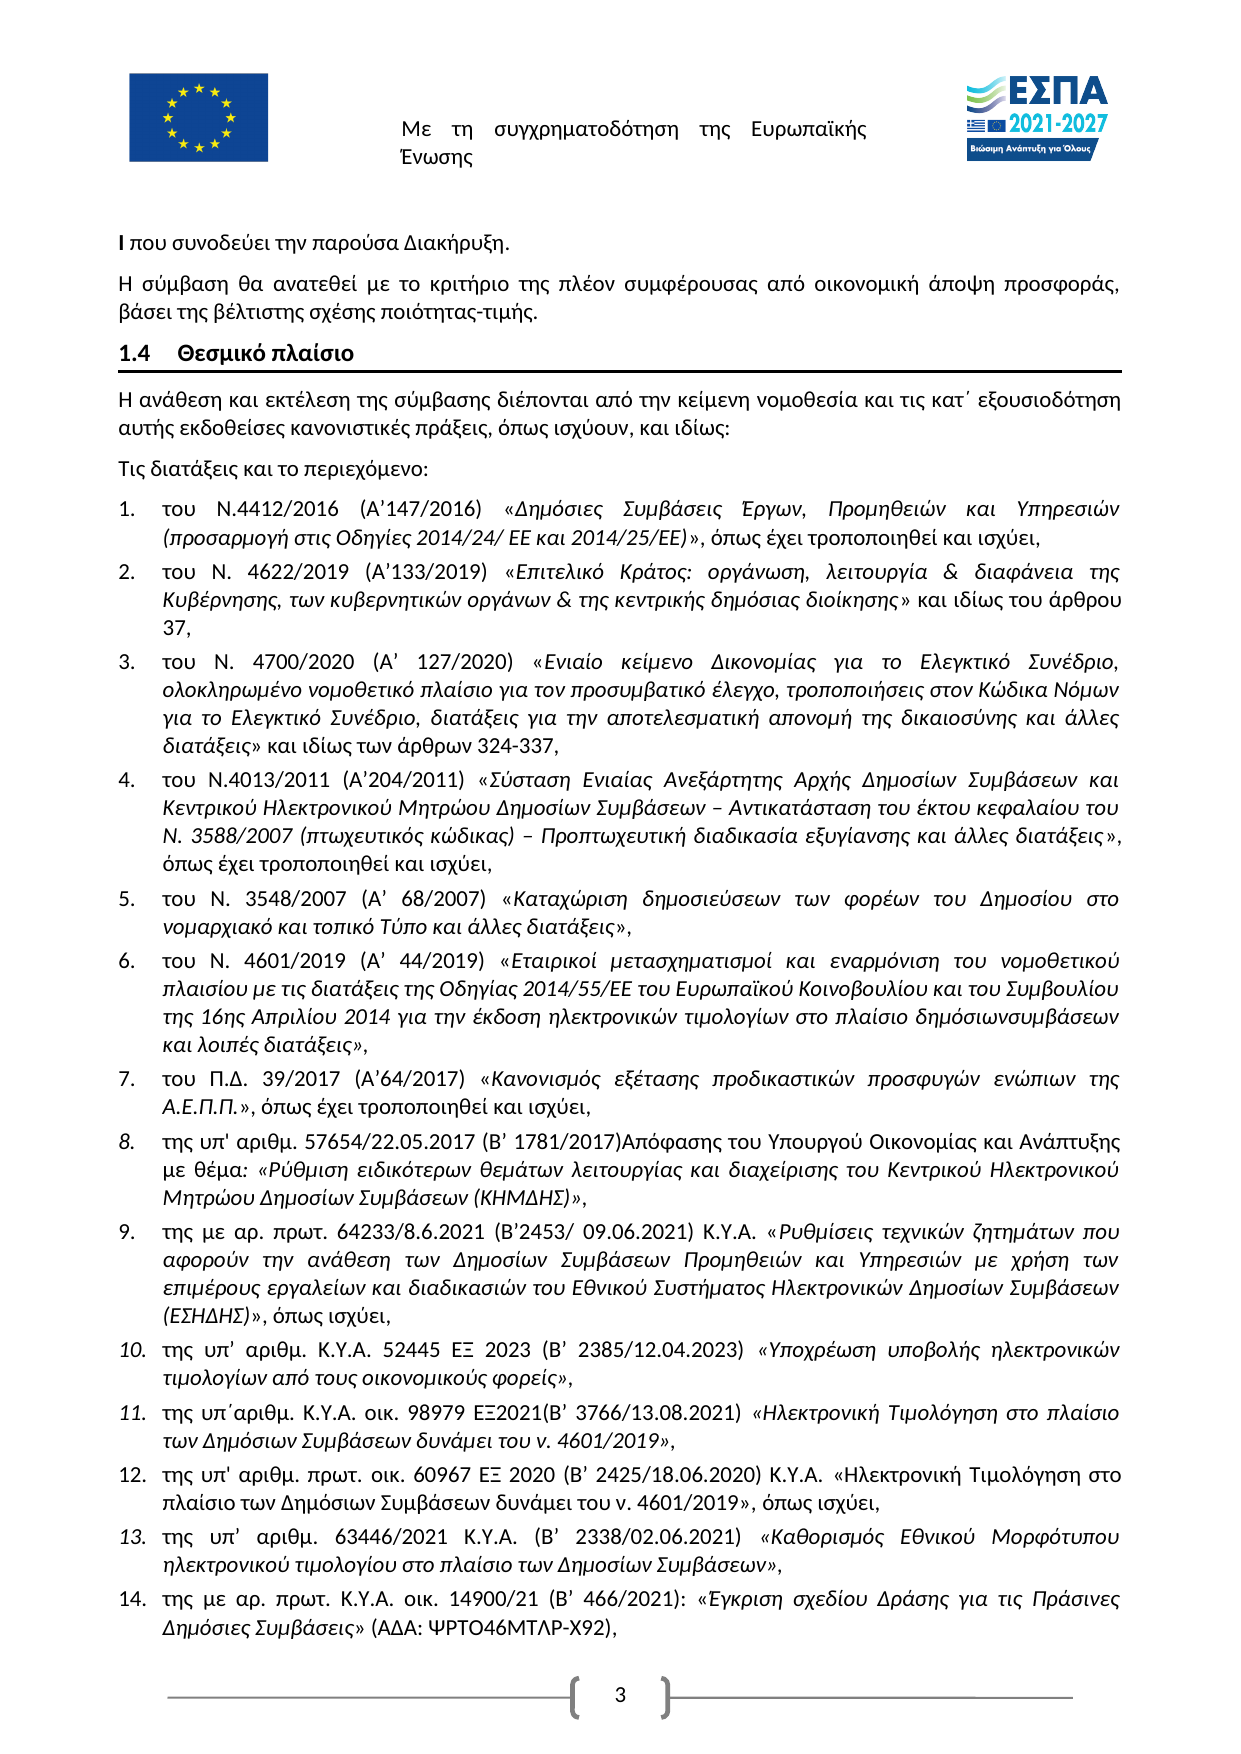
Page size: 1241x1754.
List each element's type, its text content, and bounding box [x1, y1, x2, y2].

subtitle 1.4 Θεσμικό πλαίσιο [118, 337, 1122, 370]
text Η ανάθεση και εκτέλεση της σύμβασης διέπονται από την κείμενη νομοθεσία και τις κατ΄ εξουσιοδότηση αυτής εκδοθείσες κανονιστικές πράξεις, όπως ισχύουν, και ιδίως: [118, 386, 1122, 442]
list του Ν. 3548/2007 (Α’ 68/2007) «Καταχώριση δημοσιεύσεων των φορέων του Δημοσίου στο νομαρχιακό και τοπικό Τύπο και άλλες διατάξεις», [118, 884, 1122, 940]
list της υπ' αριθμ. 57654/22.05.2017 (Β’ 1781/2017)Απόφασης του Υπουργού Οικονομίας και Ανάπτυξης με θέμα: «Ρύθμιση ειδικότερων θεμάτων λειτουργίας και διαχείρισης του Κεντρικού Ηλεκτρονικού Μητρώου Δημοσίων Συμβάσεων (ΚΗΜΔΗΣ)», [118, 1127, 1122, 1211]
list του Ν.4013/2011 (Α’204/2011) «Σύσταση Ενιαίας Ανεξάρτητης Αρχής Δημοσίων Συμβάσεων και Κεντρικού Ηλεκτρονικού Μητρώου Δημοσίων Συμβάσεων – Αντικατάσταση του έκτου κεφαλαίου του Ν. 3588/2007 (πτωχευτικός κώδικας) – Προπτωχευτική διαδικασία εξυγίανσης και άλλες διατάξεις», όπως έχει τροποποιηθεί και ισχύει, [118, 766, 1122, 878]
text Η σύμβαση θα ανατεθεί με το κριτήριο της πλέον συμφέρουσας από οικονομική άποψη προσφοράς, βάσει της βέλτιστης σχέσης ποιότητας-τιμής. [118, 269, 1122, 325]
list της με αρ. πρωτ. Κ.Υ.Α. οικ. 14900/21 (Β’ 466/2021): «Έγκριση σχεδίου Δράσης για τις Πράσινες Δημόσιες Συμβάσεις» (ΑΔΑ: ΨΡΤΟ46ΜΤΛΡ-Χ92), [118, 1584, 1122, 1641]
text Αναλυτική περιγραφή του φυσικού και οικονομικού αντικειμένου της σύμβασης δίδεται στο ΠΑΡΑΡΤΗΜΑ I που συνοδεύει την παρούσα Διακήρυξη. [118, 228, 1122, 256]
text Τις διατάξεις και το περιεχόμενο: [118, 454, 1122, 482]
list του Ν. 4622/2019 (Α’133/2019) «Επιτελικό Κράτος: οργάνωση, λειτουργία & διαφάνεια της Κυβέρνησης, των κυβερνητικών οργάνων & της κεντρικής δημόσιας διοίκησης» και ιδίως του άρθρου 37, [118, 557, 1122, 641]
picture [129, 73, 269, 162]
list της υπ΄αριθμ. Κ.Υ.Α. οικ. 98979 ΕΞ2021(B’ 3766/13.08.2021) «Ηλεκτρονική Τιμολόγηση στο πλαίσιο των Δημόσιων Συμβάσεων δυνάμει του ν. 4601/2019», [118, 1398, 1122, 1454]
list του Π.Δ. 39/2017 (Α’64/2017) «Κανονισμός εξέτασης προδικαστικών προσφυγών ενώπιων της Α.Ε.Π.Π.», όπως έχει τροποποιηθεί και ισχύει, [118, 1064, 1122, 1121]
picture [964, 73, 1111, 164]
list της υπ' αριθμ. πρωτ. οικ. 60967 ΕΞ 2020 (B’ 2425/18.06.2020) Κ.Υ.Α. «Ηλεκτρονική Τιμολόγηση στο πλαίσιο των Δημόσιων Συμβάσεων δυνάμει του ν. 4601/2019», όπως ισχύει, [118, 1460, 1122, 1516]
list του Ν. 4700/2020 (Α’ 127/2020) «Ενιαίο κείμενο Δικονομίας για το Ελεγκτικό Συνέδριο, ολοκληρωμένο νομοθετικό πλαίσιο για τον προσυμβατικό έλεγχο, τροποποιήσεις στον Κώδικα Νόμων για το Ελεγκτικό Συνέδριο, διατάξεις για την αποτελεσματική απονομή της δικαιοσύνης και άλλες διατάξεις» και ιδίως των άρθρων 324-337, [118, 647, 1122, 759]
list του Ν.4412/2016 (Α’147/2016) «Δημόσιες Συμβάσεις Έργων, Προμηθειών και Υπηρεσιών (προσαρμογή στις Οδηγίες 2014/24/ ΕΕ και 2014/25/ΕΕ)», όπως έχει τροποποιηθεί και ισχύει, [118, 494, 1122, 551]
list της με αρ. πρωτ. 64233/8.6.2021 (Β’2453/ 09.06.2021) Κ.Υ.Α. «Ρυθμίσεις τεχνικών ζητημάτων που αφορούν την ανάθεση των Δημοσίων Συμβάσεων Προμηθειών και Υπηρεσιών με χρήση των επιμέρους εργαλείων και διαδικασιών του Εθνικού Συστήματος Ηλεκτρονικών Δημοσίων Συμβάσεων (ΕΣΗΔΗΣ)», όπως ισχύει, [118, 1217, 1122, 1329]
list του Ν. 4601/2019 (Α’ 44/2019) «Εταιρικοί µετασχηµατισµοί και εναρµόνιση του νοµοθετικού πλαισίου µε τις διατάξεις της Οδηγίας 2014/55/ΕΕ του Ευρωπαϊκού Κοινοβουλίου και του Συµβουλίου της 16ης Απριλίου 2014 για την έκδοση ηλεκτρονικών τιµολογίων στο πλαίσιο δηµόσιωνσυµβάσεων και λοιπές διατάξεις», [118, 946, 1122, 1058]
list της υπ’ αριθμ. Κ.Υ.Α. 52445 ΕΞ 2023 (B’ 2385/12.04.2023) «Υποχρέωση υποβολής ηλεκτρονικών τιμολογίων από τους οικονομικούς φορείς», [118, 1335, 1122, 1391]
list της υπ’ αριθμ. 63446/2021 Κ.Υ.Α. (B’ 2338/02.06.2021) «Καθορισμός Εθνικού Μορφότυπου ηλεκτρονικού τιμολογίου στο πλαίσιο των Δημοσίων Συμβάσεων», [118, 1522, 1122, 1578]
